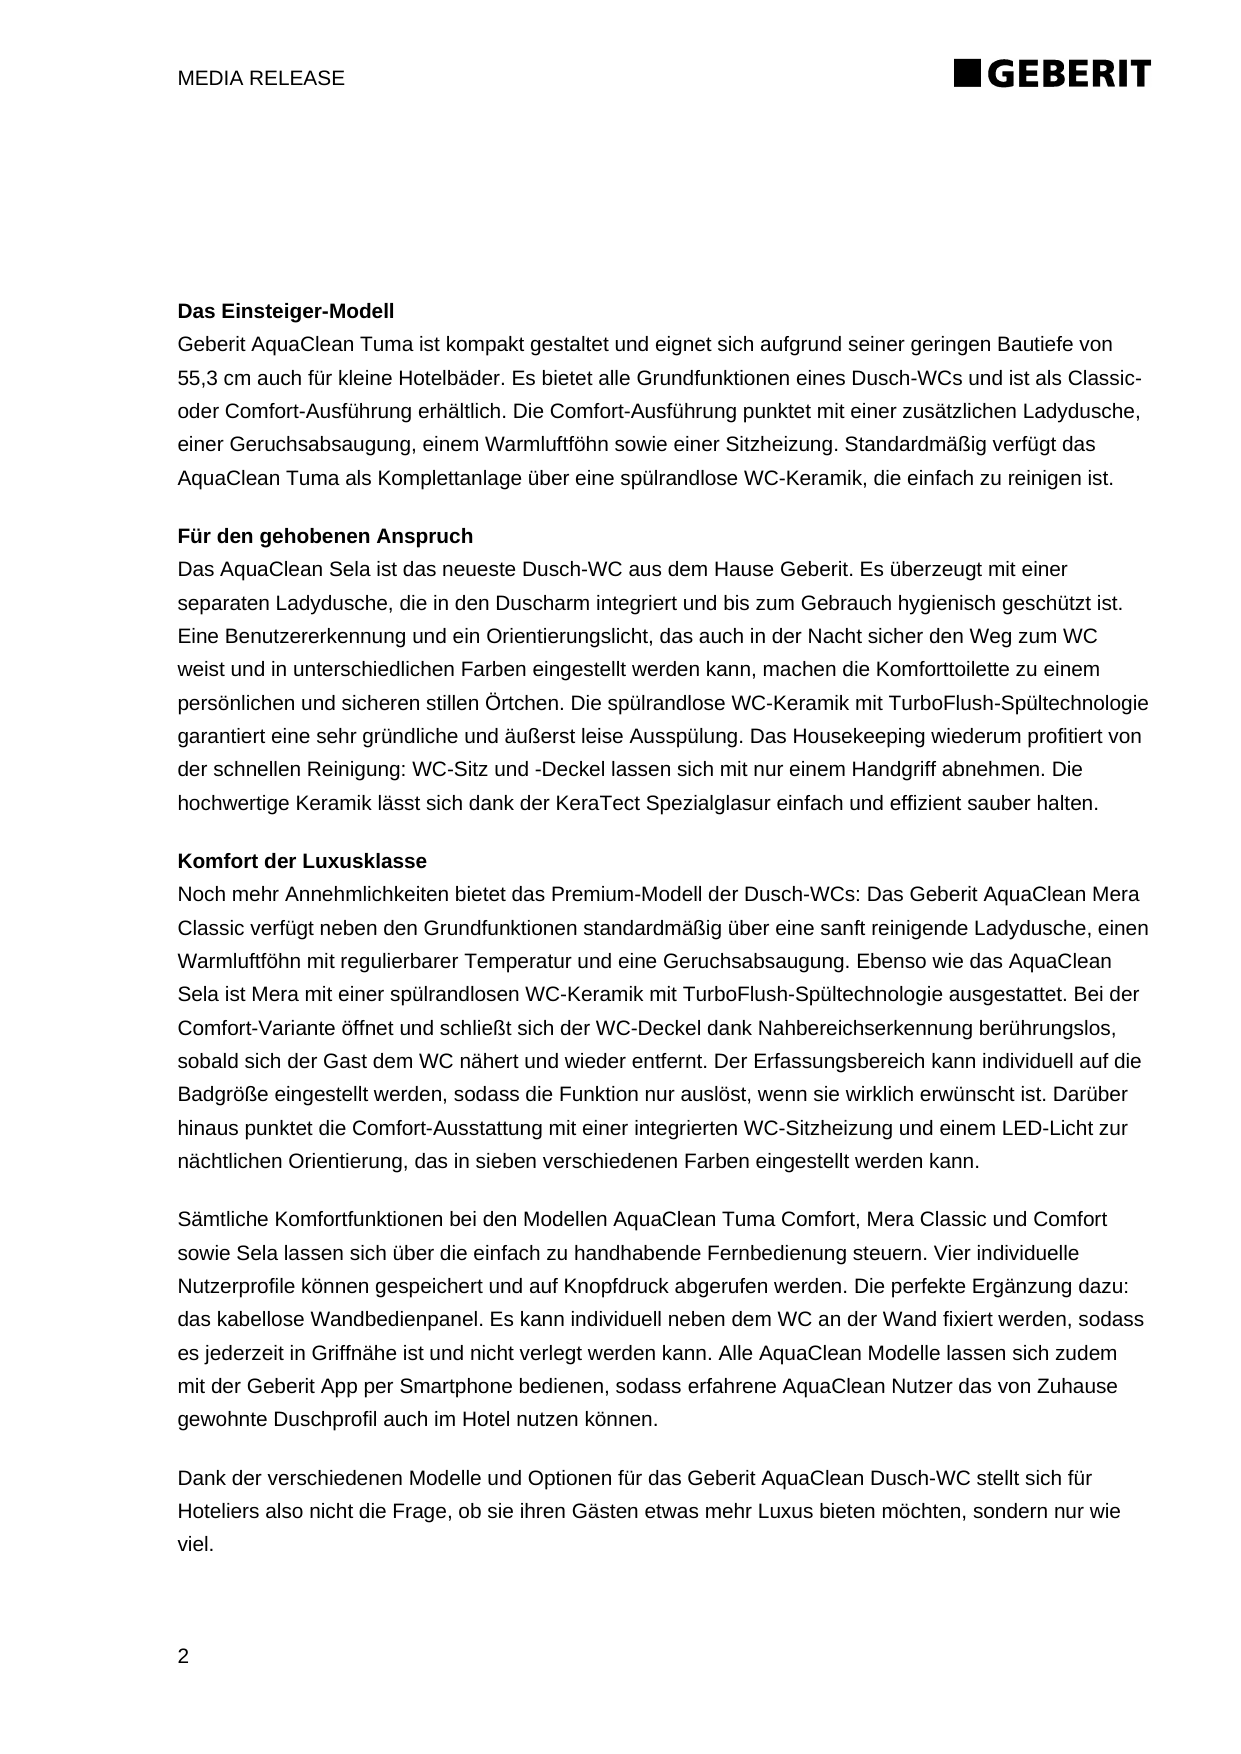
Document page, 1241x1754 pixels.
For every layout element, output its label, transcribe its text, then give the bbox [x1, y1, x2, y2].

text Sämtliche Komfortfunktionen bei den Modellen AquaClean Tuma Comfort, Mera Classic und Comfort sowie Sela lassen sich über die einfach zu handhabende Fernbedienung steuern. Vier individuelle Nutzerprofile können gespeichert und auf Knopfdruck abgerufen werden. Die perfekte Ergänzung dazu: das kabellose Wandbedienpanel. Es kann individuell neben dem WC an der Wand fixiert werden, sodass es jederzeit in Griffnähe ist und nicht verlegt werden kann. Alle AquaClean Modelle lassen sich zudem mit der Geberit App per Smartphone bedienen, sodass erfahrene AquaClean Nutzer das von Zuhause gewohnte Duschprofil auch im Hotel nutzen können. [177, 1200, 1152, 1433]
text Komfort der Luxusklasse Noch mehr Annehmlichkeiten bietet das Premium-Modell der Dusch-WCs: Das Geberit AquaClean Mera Classic verfügt neben den Grundfunktionen standardmäßig über eine sanft reinigende Ladydusche, einen Warmluftföhn mit regulierbarer Temperatur und eine Geruchsabsaugung. Ebenso wie das AquaClean Sela ist Mera mit einer spülrandlosen WC-Keramik mit TurboFlush-Spültechnologie ausgestattet. Bei der Comfort-Variante öffnet und schließt sich der WC-Deckel dank Nahbereichserkennung berührungslos, sobald sich der Gast dem WC nähert und wieder entfernt. Der Erfassungsbereich kann individuell auf die Badgröße eingestellt werden, sodass die Funktion nur auslöst, wenn sie wirklich erwünscht ist. Darüber hinaus punktet die Comfort-Ausstattung mit einer integrierten WC-Sitzheizung und einem LED-Licht zur nächtlichen Orientierung, das in sieben verschiedenen Farben eingestellt werden kann. [177, 842, 1152, 1175]
picture [953, 58, 1152, 88]
text Das Einsteiger-Modell Geberit AquaClean Tuma ist kompakt gestaltet und eignet sich aufgrund seiner geringen Bautiefe von 55,3 cm auch für kleine Hotelbäder. Es bietet alle Grundfunktionen eines Dusch-WCs und ist als Classic- oder Comfort-Ausführung erhältlich. Die Comfort-Ausführung punktet mit einer zusätzlichen Ladydusche, einer Geruchsabsaugung, einem Warmluftföhn sowie einer Sitzheizung. Standardmäßig verfügt das AquaClean Tuma als Komplettanlage über eine spülrandlose WC-Keramik, die einfach zu reinigen ist. [177, 292, 1152, 492]
text Für den gehobenen Anspruch Das AquaClean Sela ist das neueste Dusch-WC aus dem Hause Geberit. Es überzeugt mit einer separaten Ladydusche, die in den Duscharm integriert und bis zum Gebrauch hygienisch geschützt ist. Eine Benutzererkennung und ein Orientierungslicht, das auch in der Nacht sicher den Weg zum WC weist und in unterschiedlichen Farben eingestellt werden kann, machen die Komforttoilette zu einem persönlichen und sicheren stillen Örtchen. Die spülrandlose WC-Keramik mit TurboFlush-Spültechnologie garantiert eine sehr gründliche und äußerst leise Ausspülung. Das Housekeeping wiederum profitiert von der schnellen Reinigung: WC-Sitz und -Deckel lassen sich mit nur einem Handgriff abnehmen. Die hochwertige Keramik lässt sich dank der KeraTect Spezialglasur einfach und effizient sauber halten. [177, 517, 1152, 817]
text Dank der verschiedenen Modelle und Optionen für das Geberit AquaClean Dusch-WC stellt sich für Hoteliers also nicht die Frage, ob sie ihren Gästen etwas mehr Luxus bieten möchten, sondern nur wie viel. [177, 1458, 1152, 1558]
